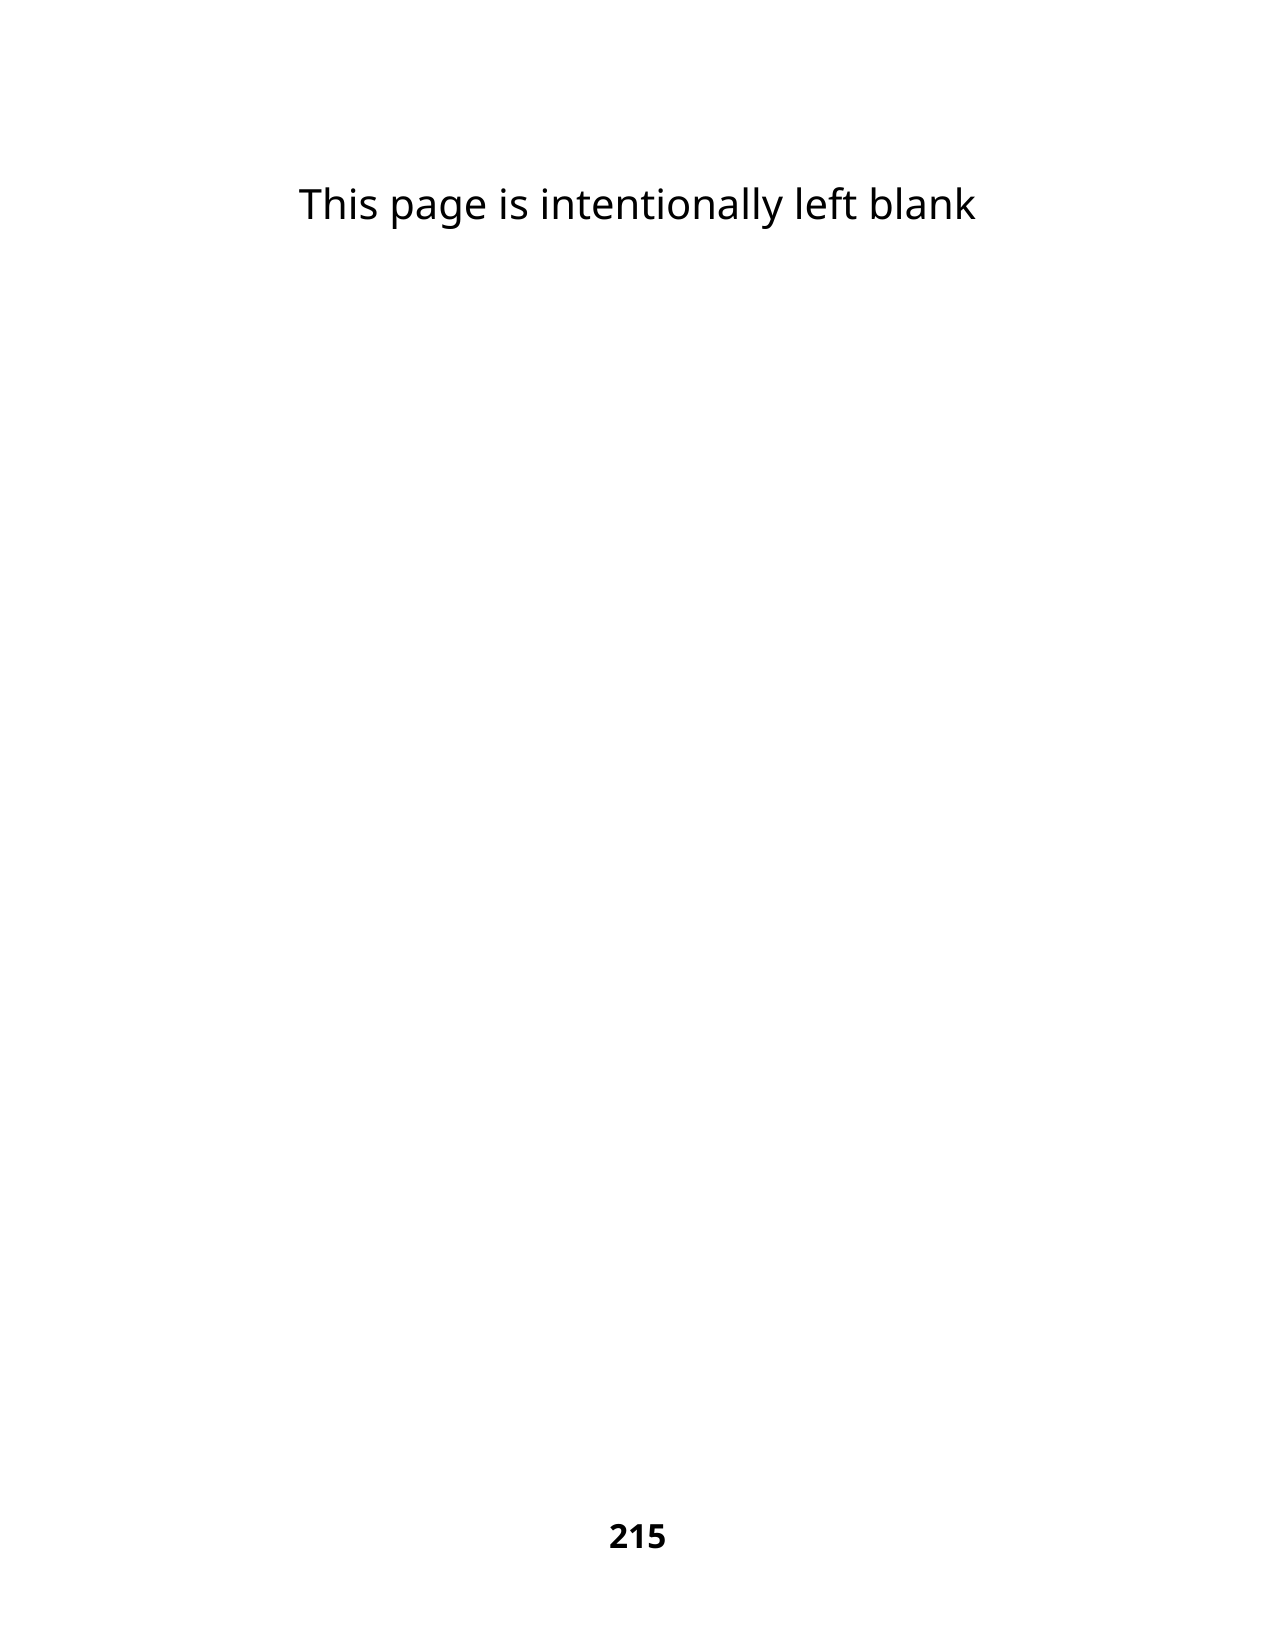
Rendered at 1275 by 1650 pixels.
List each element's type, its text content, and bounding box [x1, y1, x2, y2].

text This page is intentionally left blank [150, 175, 1125, 232]
